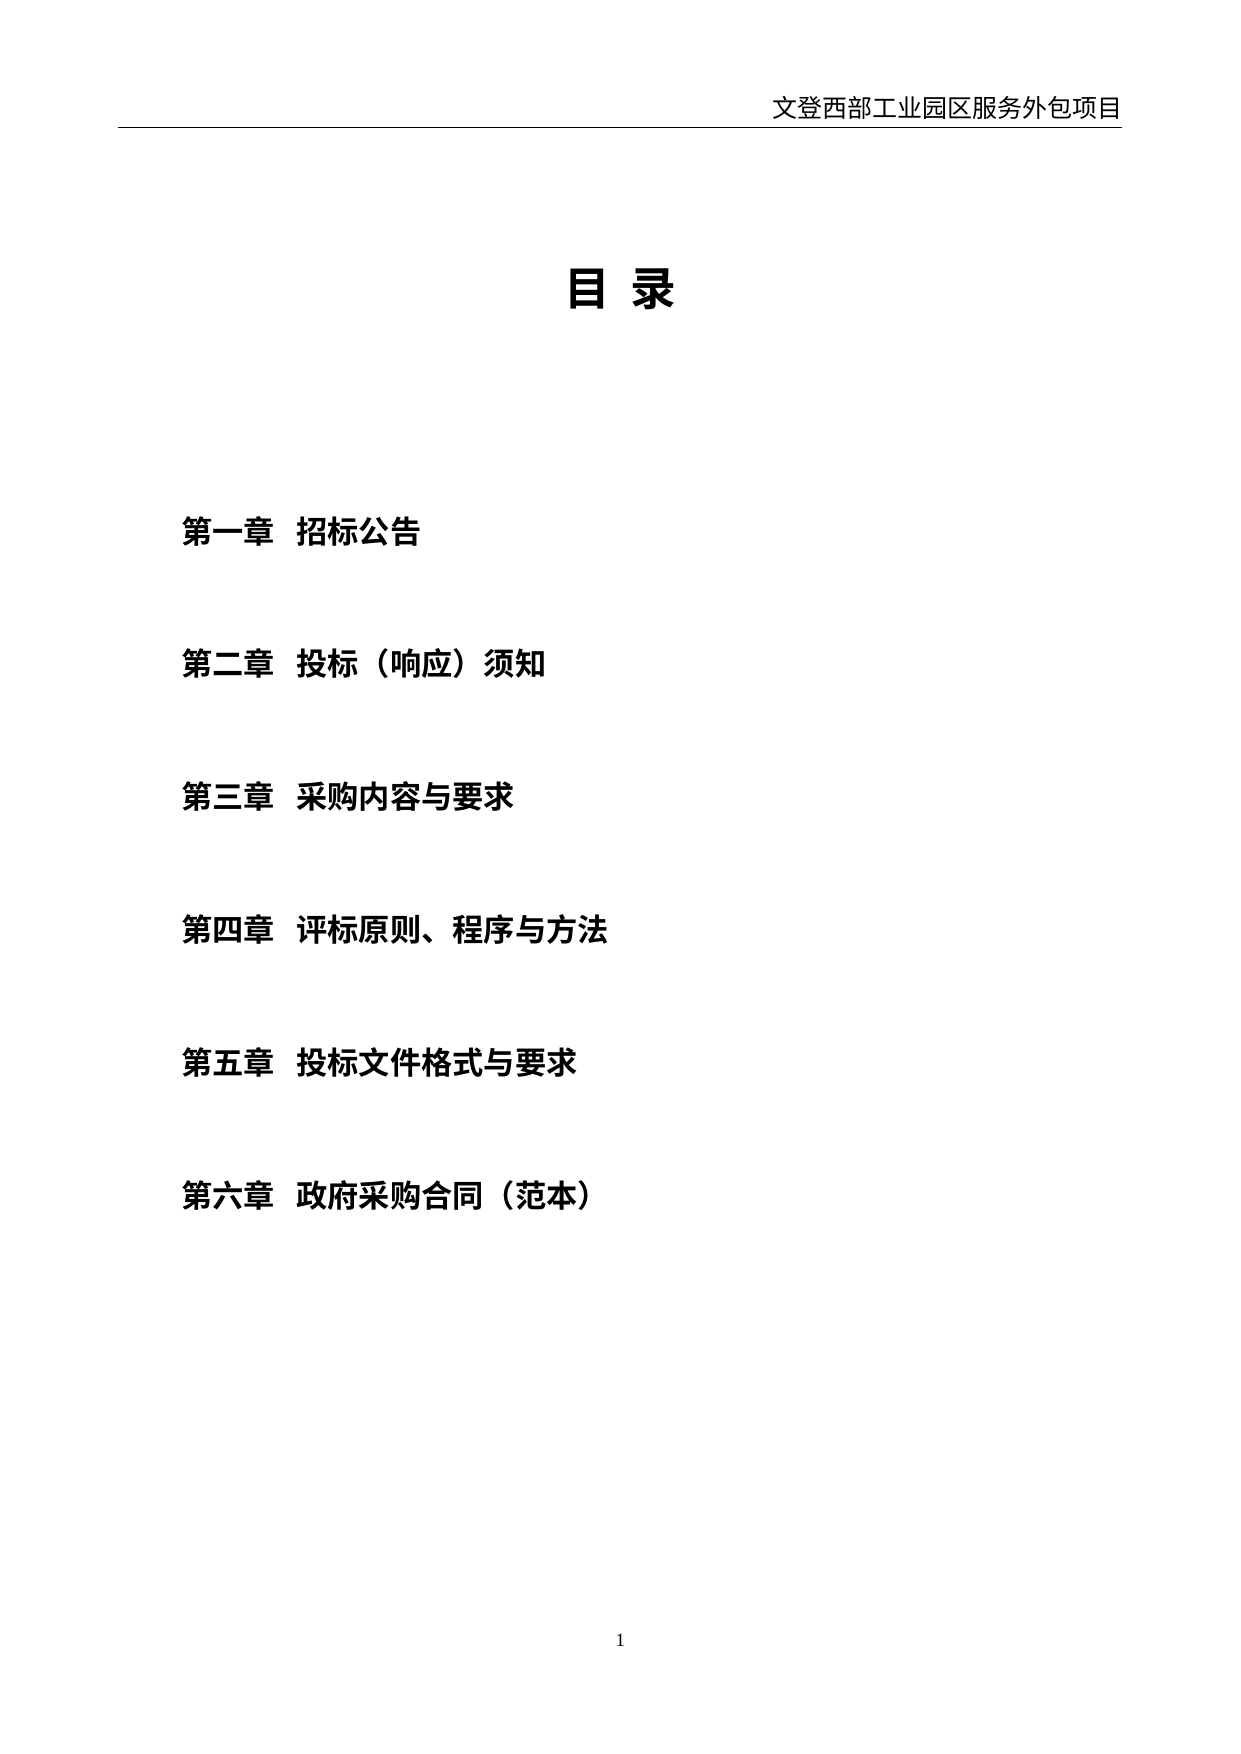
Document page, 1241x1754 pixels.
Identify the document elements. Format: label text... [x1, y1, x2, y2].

text 第二章 投标（响应）须知 [118, 630, 1122, 695]
text 第五章 投标文件格式与要求 [118, 1028, 1122, 1093]
text 目 录 [118, 236, 1122, 334]
text 第六章 政府采购合同（范本） [118, 1161, 1122, 1226]
text 第四章 评标原则、程序与方法 [118, 895, 1122, 960]
text 第三章 采购内容与要求 [118, 762, 1122, 827]
text 第一章 招标公告 [118, 497, 1122, 562]
